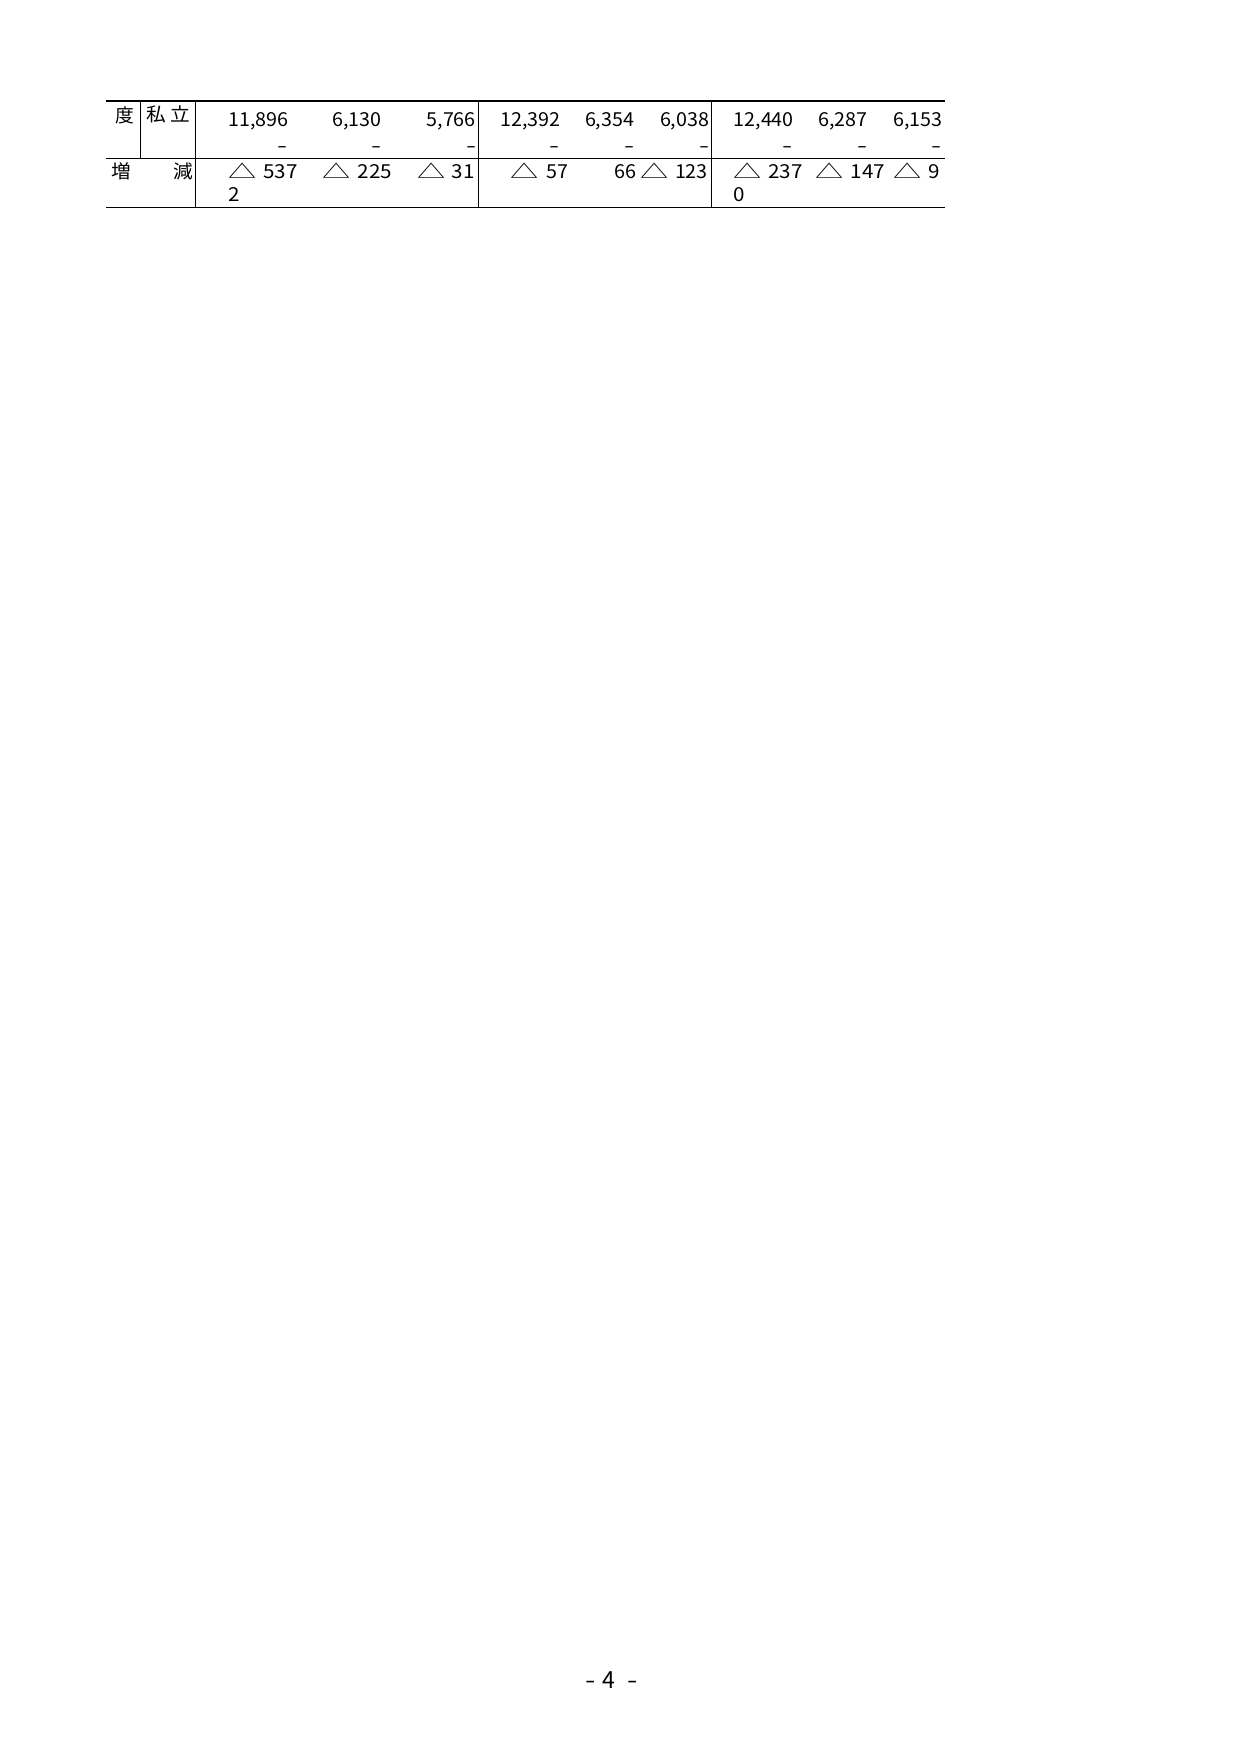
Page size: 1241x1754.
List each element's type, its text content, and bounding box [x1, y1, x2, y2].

table_cell △ 537 △ 225 △ 312 [196, 159, 478, 206]
table_cell △ 57 66 △ 123 [479, 159, 711, 206]
table_cell 私 立 [141, 102, 195, 157]
table_cell 増 減 [106, 159, 195, 206]
table_cell △ 237 △ 147 △ 90 [712, 159, 945, 206]
